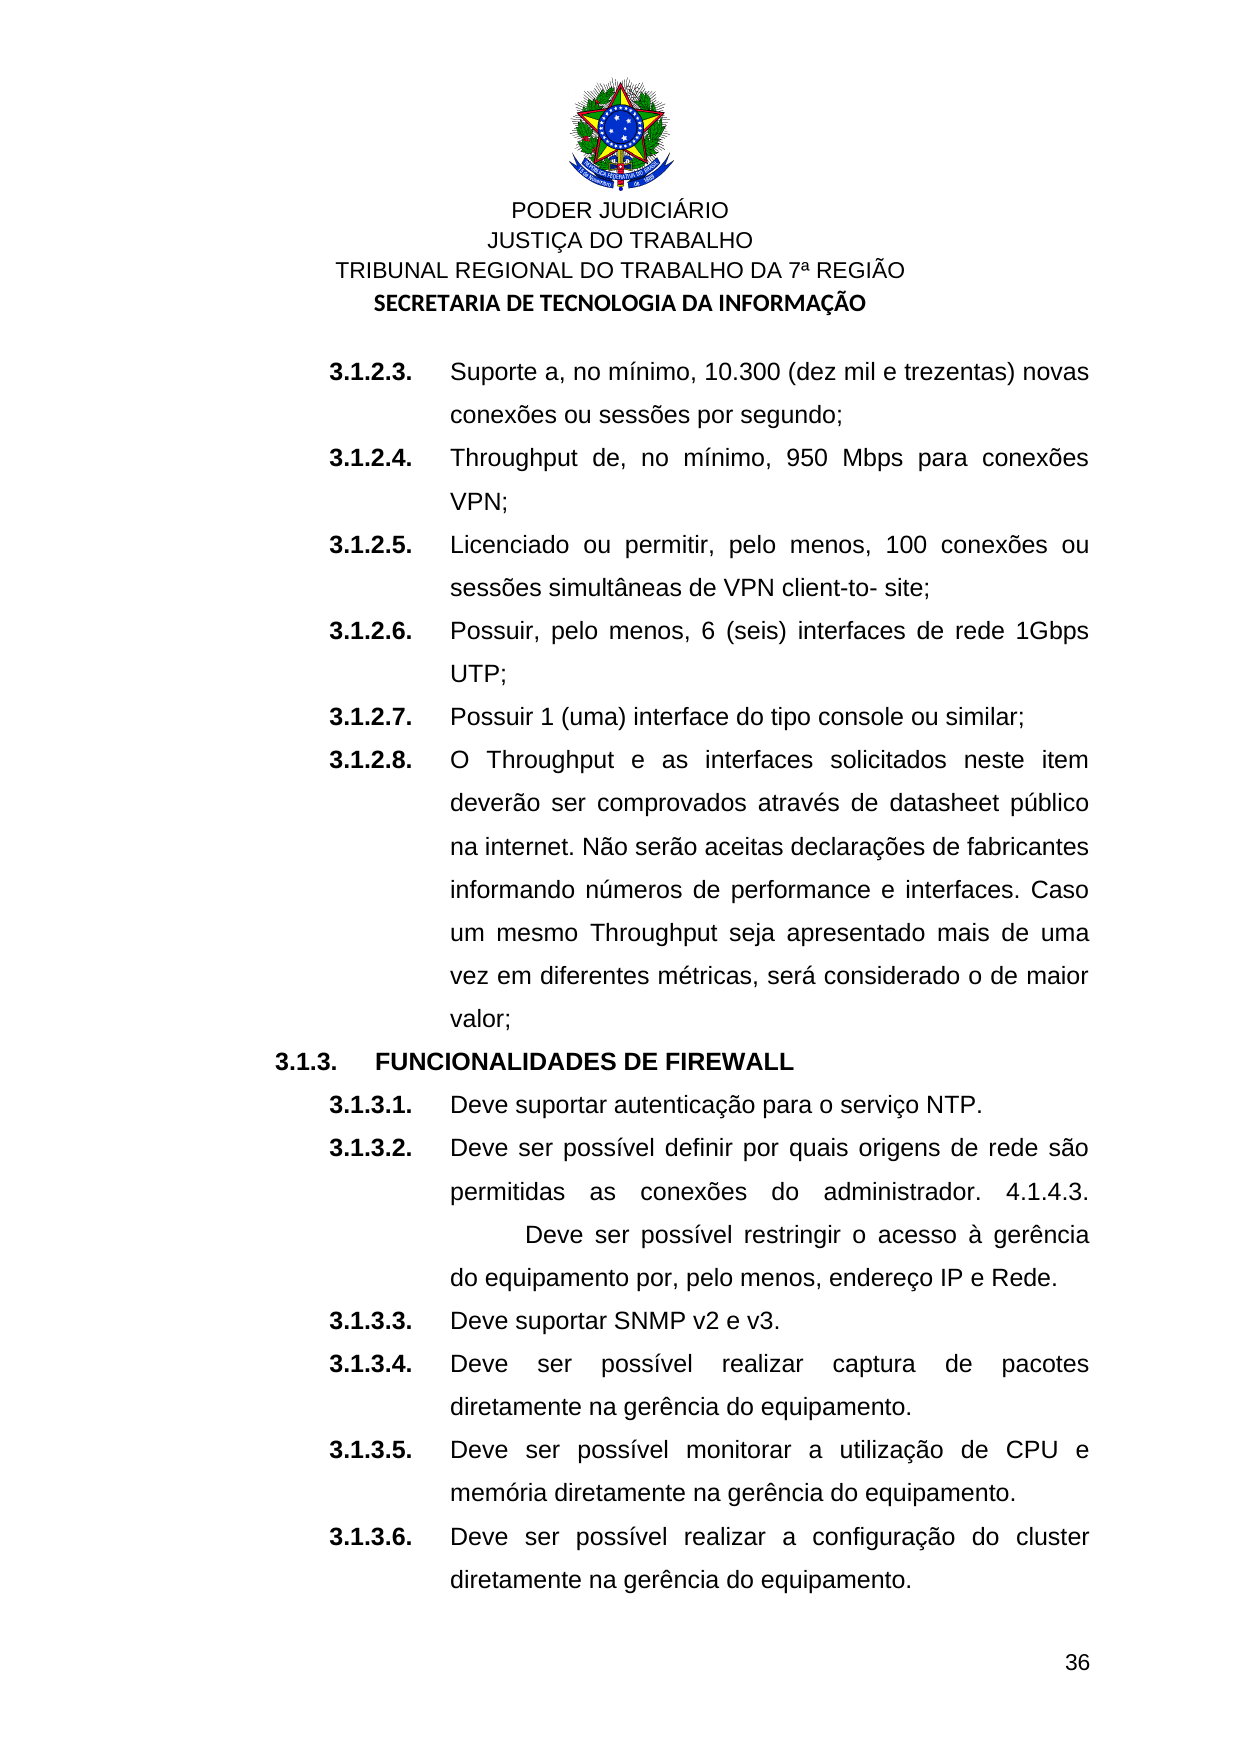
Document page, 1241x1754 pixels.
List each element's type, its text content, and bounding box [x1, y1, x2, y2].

list FUNCIONALIDADES DE FIREWALL [337, 1047, 1090, 1076]
list Suporte a, no mínimo, 10.300 (dez mil e trezentas) novas conexões ou sessões por segundo; [412, 357, 1090, 429]
list Deve ser possível monitorar a utilização de CPU e memória diretamente na gerência do equipamento. [412, 1435, 1090, 1507]
list Deve ser possível realizar captura de pacotes diretamente na gerência do equipamento. [412, 1349, 1090, 1421]
list Possuir 1 (uma) interface do tipo console ou similar; [412, 702, 1090, 731]
list Deve ser possível realizar a configuração do cluster diretamente na gerência do equipamento. [412, 1522, 1090, 1593]
list Throughput de, no mínimo, 950 Mbps para conexões VPN; [412, 443, 1090, 515]
list Licenciado ou permitir, pelo menos, 100 conexões ou sessões simultâneas de VPN client-to- site; [412, 530, 1090, 602]
list Deve ser possível definir por quais origens de rede são permitidas as conexões do administrador. 4.1.4.3. Deve ser possível restringir o acesso à gerência do equipamento por, pelo menos, endereço IP e Rede. [412, 1133, 1090, 1292]
list Deve suportar SNMP v2 e v3. [412, 1306, 1090, 1335]
list Possuir, pelo menos, 6 (seis) interfaces de rede 1Gbps UTP; [412, 616, 1090, 688]
picture [563, 75, 677, 193]
list O Throughput e as interfaces solicitados neste item deverão ser comprovados através de datasheet público na internet. Não serão aceitas declarações de fabricantes informando números de performance e interfaces. Caso um mesmo Throughput seja apresentado mais de uma vez em diferentes métricas, será considerado o de maior valor; [412, 745, 1090, 1033]
list Deve suportar autenticação para o serviço NTP. [412, 1090, 1090, 1119]
